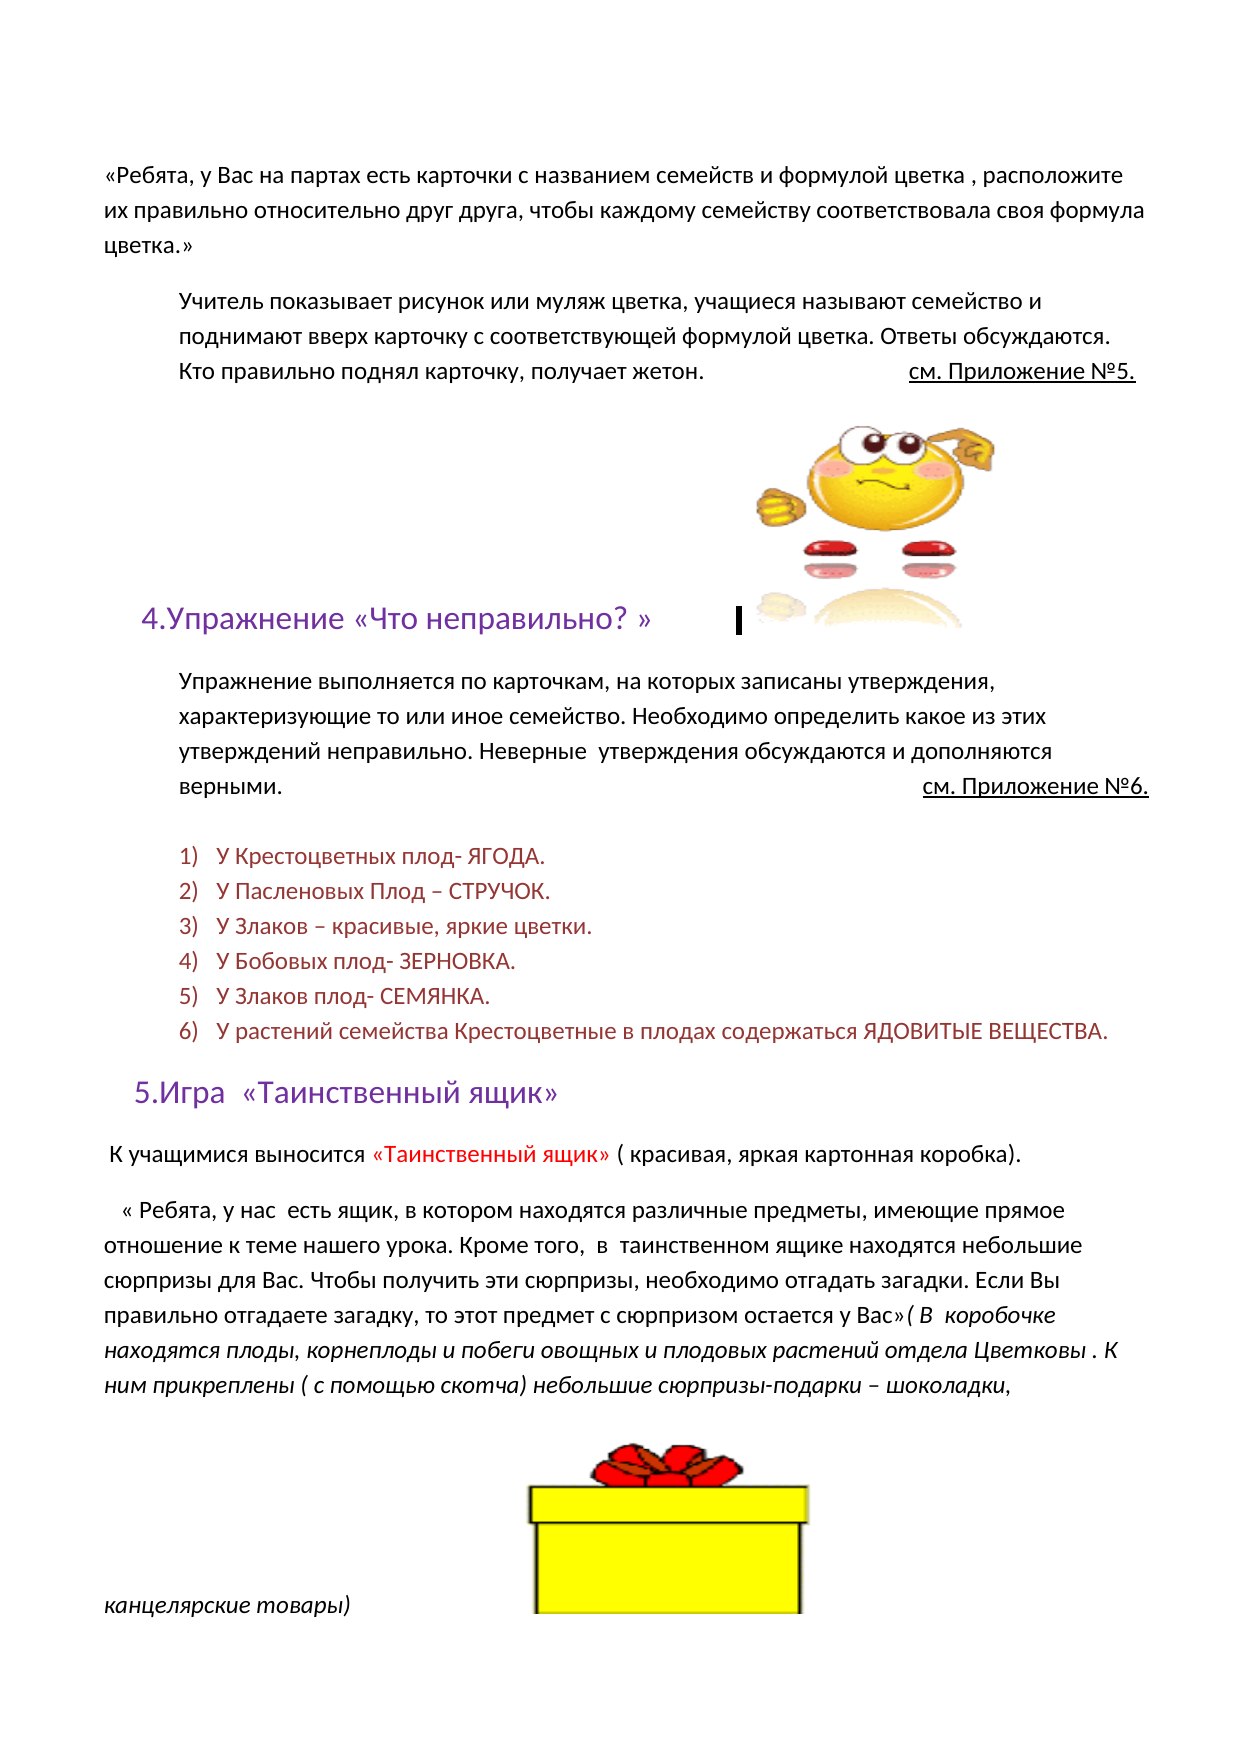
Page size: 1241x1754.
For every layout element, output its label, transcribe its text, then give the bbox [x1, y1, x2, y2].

list У Крестоцветных плод- ЯГОДА. [178, 840, 1152, 870]
text 5.Игра «Таинственный ящик» [103, 1071, 1152, 1111]
text К учащимися выносится «Таинственный ящик» ( красивая, яркая картонная коробка). [103, 1138, 1152, 1169]
picture [742, 411, 1013, 630]
text «Ребята, у Вас на партах есть карточки с названием семейств и формулой цветка , расположите их правильно относительно друг друга, чтобы каждому семейству соответствовала своя формула цветка.» [103, 159, 1152, 260]
list Учитель показывает рисунок или муляж цветка, учащиеся называют семейство и поднимают вверх карточку с соответствующей формулой цветка. Ответы обсуждаются. Кто правильно поднял карточку, получает жетон. см. Приложение №5. [178, 285, 1152, 386]
list У растений семейства Крестоцветные в плодах содержаться ЯДОВИТЫЕ ВЕЩЕСТВА. [178, 1015, 1152, 1045]
list У Злаков плод- СЕМЯНКА. [178, 980, 1152, 1010]
list Упражнение выполняется по карточкам, на которых записаны утверждения, характеризующие то или иное семейство. Необходимо определить какое из этих утверждений неправильно. Неверные утверждения обсуждаются и дополняются верными. см. Приложение №6. [178, 665, 1152, 800]
text 4.Упражнение «Что неправильно? » [103, 411, 1152, 638]
picture [503, 1404, 926, 1614]
list У Бобовых плод- ЗЕРНОВКА. [178, 945, 1152, 975]
list У Злаков – красивые, яркие цветки. [178, 910, 1152, 940]
list У Пасленовых Плод – СТРУЧОК. [178, 875, 1152, 905]
text « Ребята, у нас есть ящик, в котором находятся различные предметы, имеющие прямое отношение к теме нашего урока. Кроме того, в таинственном ящике находятся небольшие сюрпризы для Вас. Чтобы получить эти сюрпризы, необходимо отгадать загадки. Если Вы правильно отгадаете загадку, то этот предмет с сюрпризом остается у Вас»( В коробочке находятся плоды, корнеплоды и побеги овощных и плодовых растений отдела Цветковы . К ним прикреплены ( с помощью скотча) небольшие сюрпризы-подарки – шоколадки, канцелярские товары) [103, 1194, 1152, 1620]
